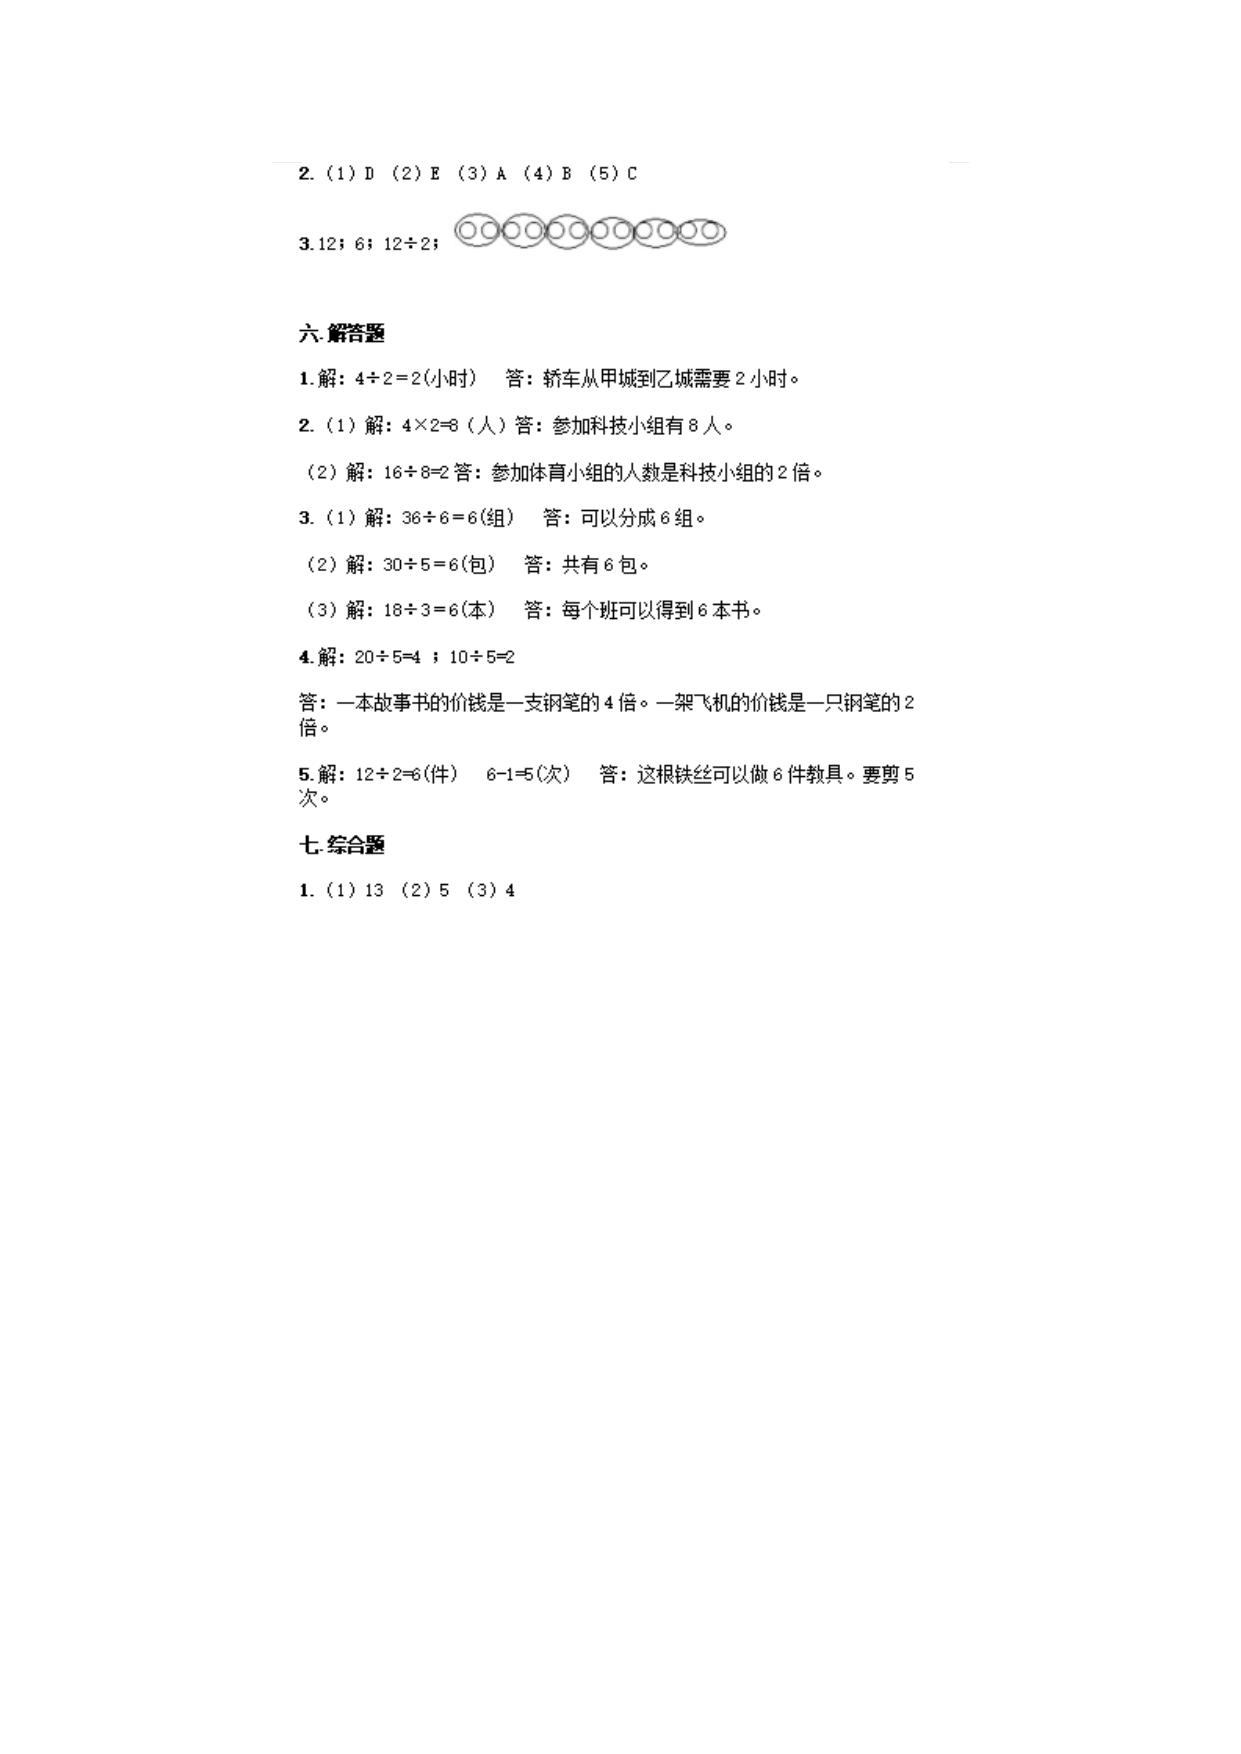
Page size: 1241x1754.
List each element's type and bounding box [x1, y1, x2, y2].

picture [271, 162, 970, 1003]
